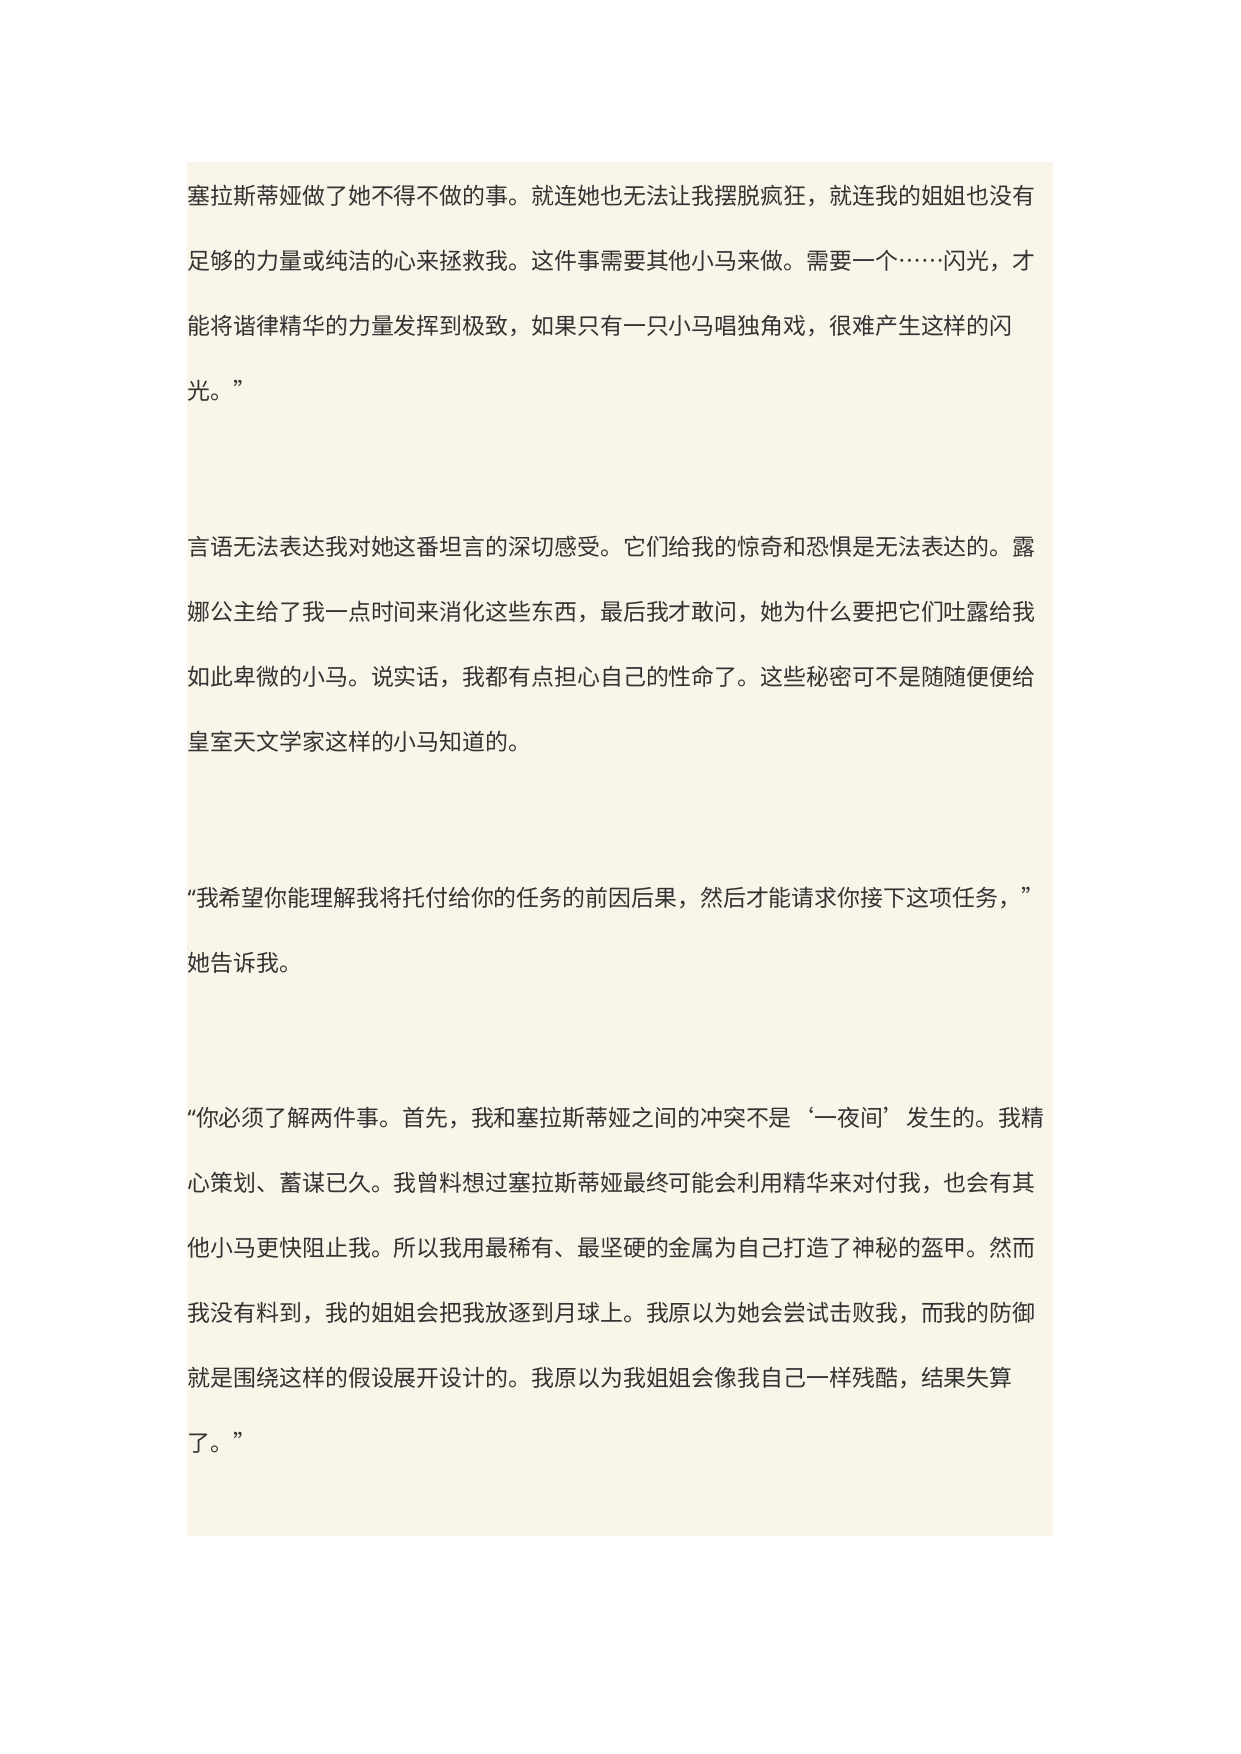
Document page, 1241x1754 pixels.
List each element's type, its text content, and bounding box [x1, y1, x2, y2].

text “你必须了解两件事。首先，我和塞拉斯蒂娅之间的冲突不是‘一夜间’发生的。我精心策划、蓄谋已久。我曾料想过塞拉斯蒂娅最终可能会利用精华来对付我，也会有其他小马更快阻止我。所以我用最稀有、最坚硬的金属为自己打造了神秘的盔甲。然而我没有料到，我的姐姐会把我放逐到月球上。我原以为她会尝试击败我，而我的防御就是围绕这样的假设展开设计的。我原以为我姐姐会像我自己一样残酷，结果失算了。” [187, 1084, 1053, 1474]
text 言语无法表达我对她这番坦言的深切感受。它们给我的惊奇和恐惧是无法表达的。露娜公主给了我一点时间来消化这些东西，最后我才敢问，她为什么要把它们吐露给我如此卑微的小马。说实话，我都有点担心自己的性命了。这些秘密可不是随随便便给皇室天文学家这样的小马知道的。 [187, 513, 1053, 773]
text “我希望你能理解我将托付给你的任务的前因后果，然后才能请求你接下这项任务，”她告诉我。 [187, 864, 1053, 994]
text 塞拉斯蒂娅做了她不得不做的事。就连她也无法让我摆脱疯狂，就连我的姐姐也没有足够的力量或纯洁的心来拯救我。这件事需要其他小马来做。需要一个……闪光，才能将谐律精华的力量发挥到极致，如果只有一只小马唱独角戏，很难产生这样的闪光。” [187, 162, 1053, 422]
